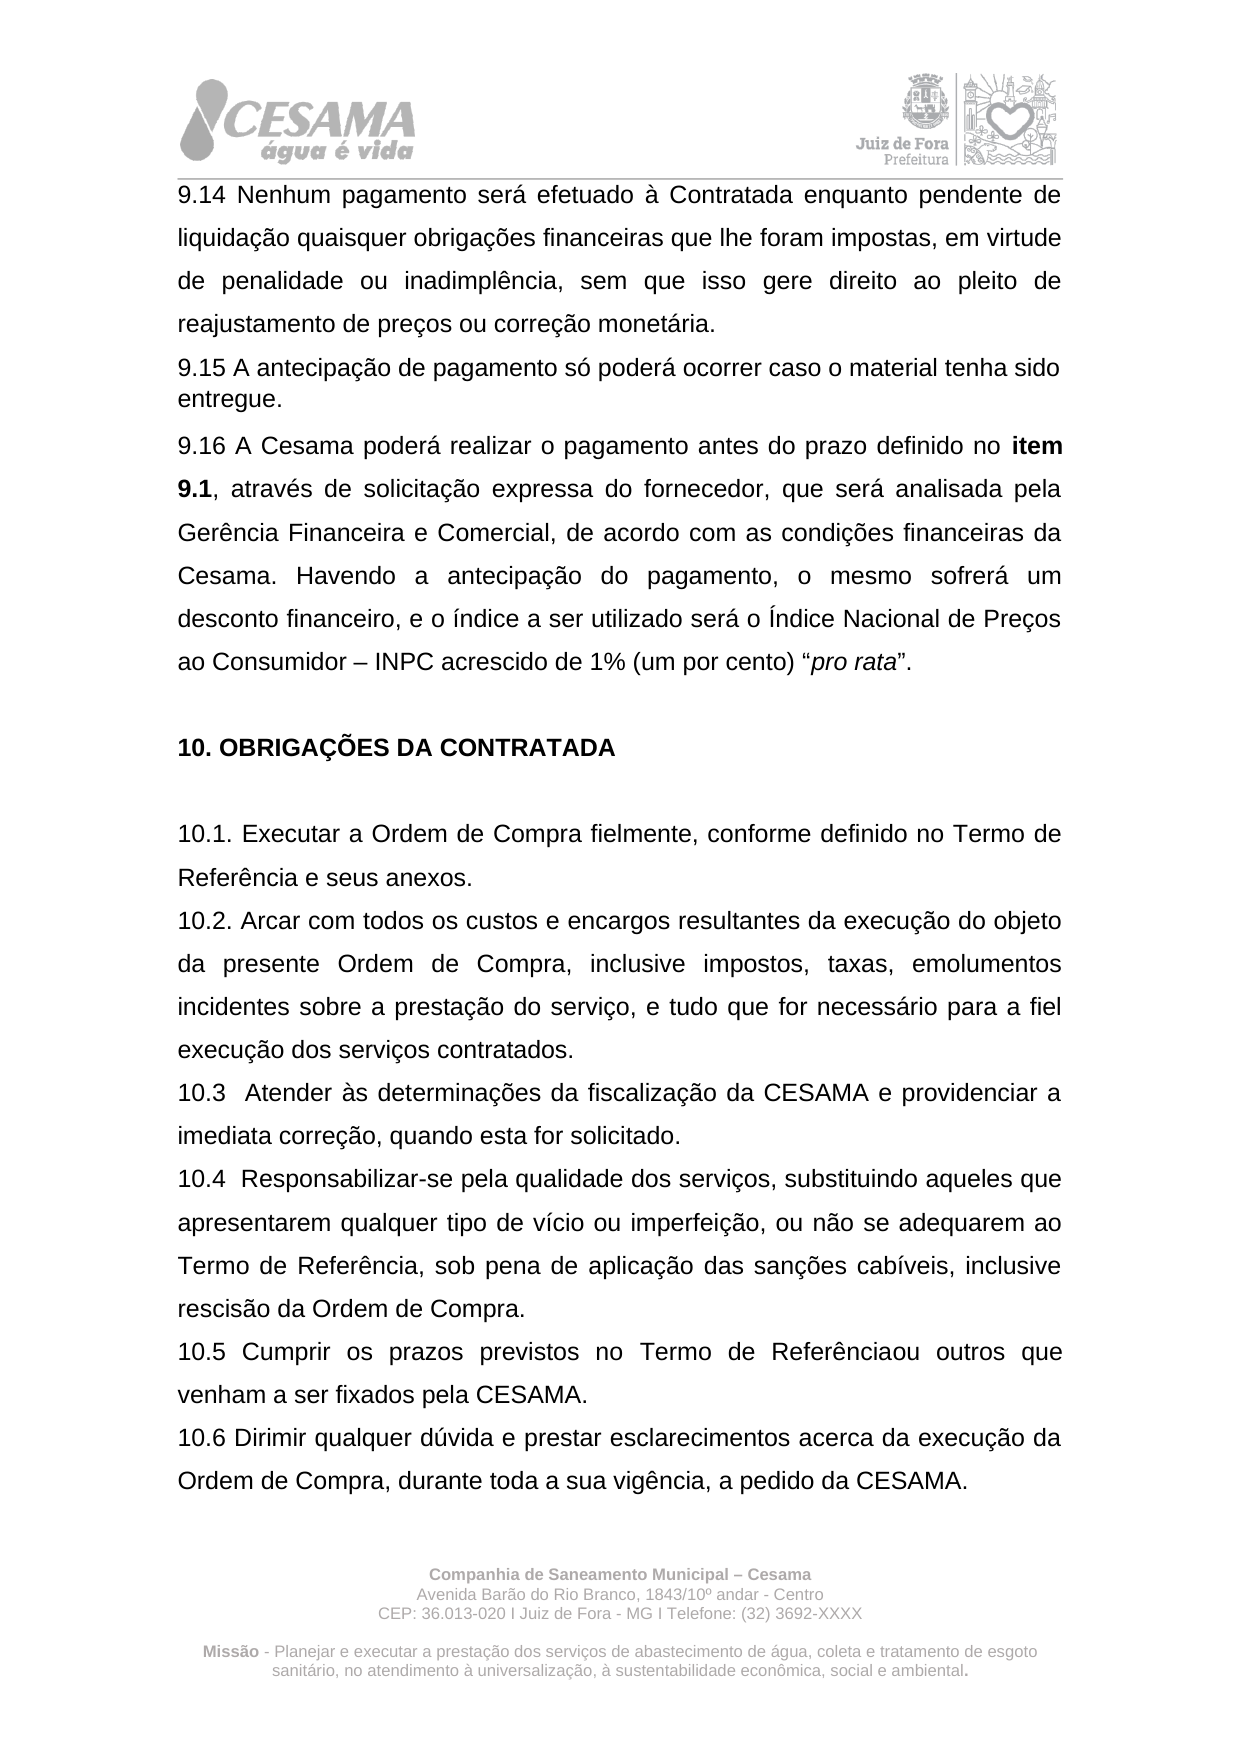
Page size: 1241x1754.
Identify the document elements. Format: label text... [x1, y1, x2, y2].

picture [177, 73, 1064, 180]
text 10.2. Arcar com todos os custos e encargos resultantes da execução do objeto da presente Ordem de Compra, inclusive impostos, taxas, emolumentos incidentes sobre a prestação do serviço, e tudo que for necessário para a fiel execução dos serviços contratados. [177, 906, 1063, 1064]
text 9.16 A Cesama poderá realizar o pagamento antes do prazo definido no item 9.1, através de solicitação expressa do fornecedor, que será analisada pela Gerência Financeira e Comercial, de acordo com as condições financeiras da Cesama. Havendo a antecipação do pagamento, o mesmo sofrerá um desconto financeiro, e o índice a ser utilizado será o Índice Nacional de Preços ao Consumidor – INPC acrescido de 1% (um por cento) “pro rata”. [177, 431, 1063, 676]
text 10.4 Responsabilizar-se pela qualidade dos serviços, substituindo aqueles que apresentarem qualquer tipo de vício ou imperfeição, ou não se adequarem ao Termo de Referência, sob pena de aplicação das sanções cabíveis, inclusive rescisão da Ordem de Compra. [177, 1164, 1063, 1322]
text 10.1. Executar a Ordem de Compra fielmente, conforme definido no Termo de Referência e seus anexos. [177, 819, 1063, 891]
text 10. OBRIGAÇÕES DA CONTRATADA [177, 733, 1063, 762]
text 9.15 A antecipação de pagamento só poderá ocorrer caso o material tenha sido entregue. [177, 352, 1063, 412]
text 9.14 Nenhum pagamento será efetuado à Contratada enquanto pendente de liquidação quaisquer obrigações financeiras que lhe foram impostas, em virtude de penalidade ou inadimplência, sem que isso gere direito ao pleito de reajustamento de preços ou correção monetária. [177, 180, 1063, 338]
text 10.6 Dirimir qualquer dúvida e prestar esclarecimentos acerca da execução da Ordem de Compra, durante toda a sua vigência, a pedido da CESAMA. [177, 1423, 1063, 1495]
text 10.3 Atender às determinações da fiscalização da CESAMA e providenciar a imediata correção, quando esta for solicitado. [177, 1078, 1063, 1150]
text 10.5 Cumprir os prazos previstos no Termo de Referênciaou outros que venham a ser fixados pela CESAMA. [177, 1337, 1063, 1409]
